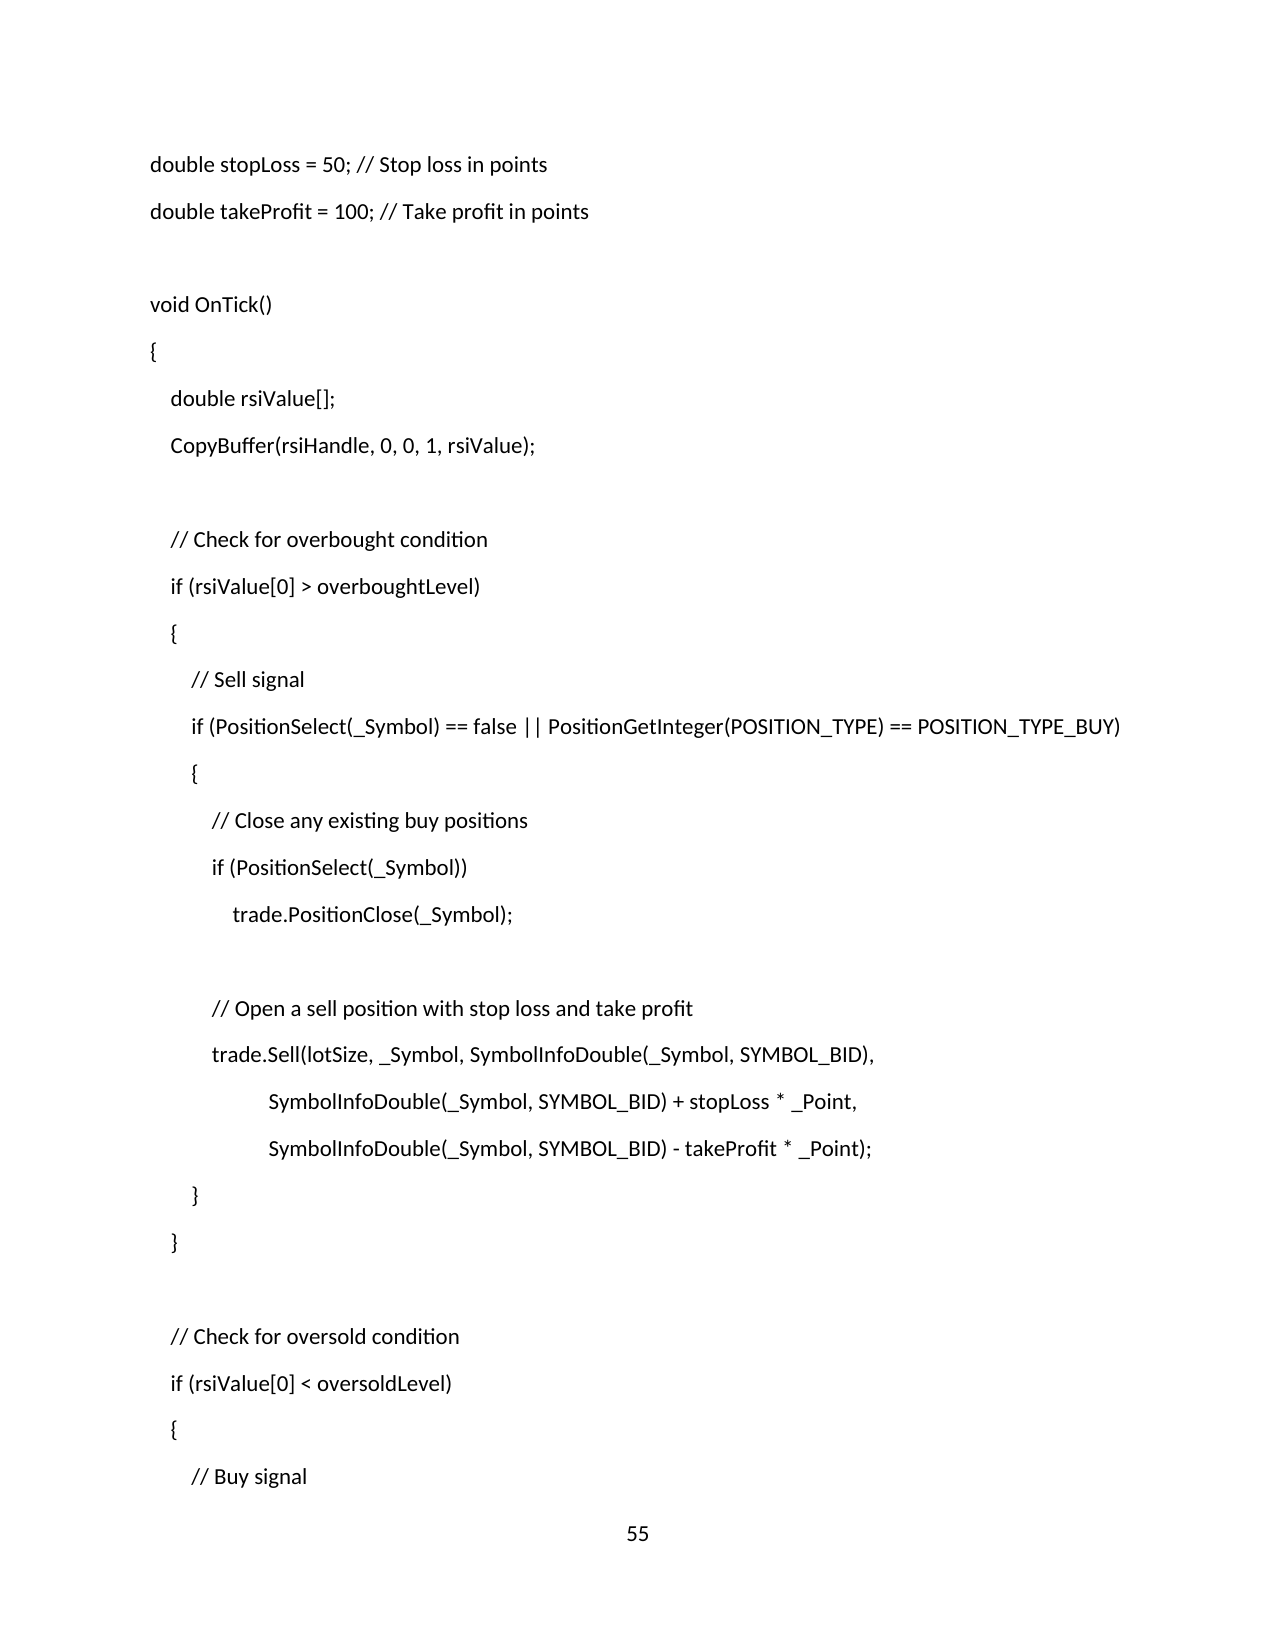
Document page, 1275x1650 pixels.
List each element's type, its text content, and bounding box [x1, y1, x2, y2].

text CopyBuffer(rsiHandle, 0, 0, 1, rsiValue); [150, 431, 1125, 459]
text { [150, 759, 1125, 787]
text if (PositionSelect(_Symbol)) [150, 853, 1125, 881]
text double stopLoss = 50; // Stop loss in points [150, 150, 1125, 178]
text if (rsiValue[0] > overboughtLevel) [150, 572, 1125, 600]
text { [150, 337, 1125, 366]
text } [150, 1228, 1125, 1256]
text // Sell signal [150, 666, 1125, 694]
text // Buy signal [150, 1462, 1125, 1491]
text } [150, 1181, 1125, 1209]
text trade.PositionClose(_Symbol); [150, 900, 1125, 928]
text double takeProfit = 100; // Take profit in points [150, 197, 1125, 225]
text // Check for overbought condition [150, 525, 1125, 553]
text trade.Sell(lotSize, _Symbol, SymbolInfoDouble(_Symbol, SYMBOL_BID), [150, 1041, 1125, 1069]
text SymbolInfoDouble(_Symbol, SYMBOL_BID) - takeProfit * _Point); [150, 1134, 1125, 1162]
text // Open a sell position with stop loss and take profit [150, 994, 1125, 1022]
text SymbolInfoDouble(_Symbol, SYMBOL_BID) + stopLoss * _Point, [150, 1087, 1125, 1116]
text // Close any existing buy positions [150, 806, 1125, 834]
text double rsiValue[]; [150, 384, 1125, 412]
text { [150, 1416, 1125, 1444]
text if (rsiValue[0] < oversoldLevel) [150, 1369, 1125, 1397]
text void OnTick() [150, 291, 1125, 319]
text { [150, 619, 1125, 647]
text if (PositionSelect(_Symbol) == false || PositionGetInteger(POSITION_TYPE) == POSITION_TYPE_BUY) [150, 712, 1125, 741]
text // Check for oversold condition [150, 1322, 1125, 1350]
